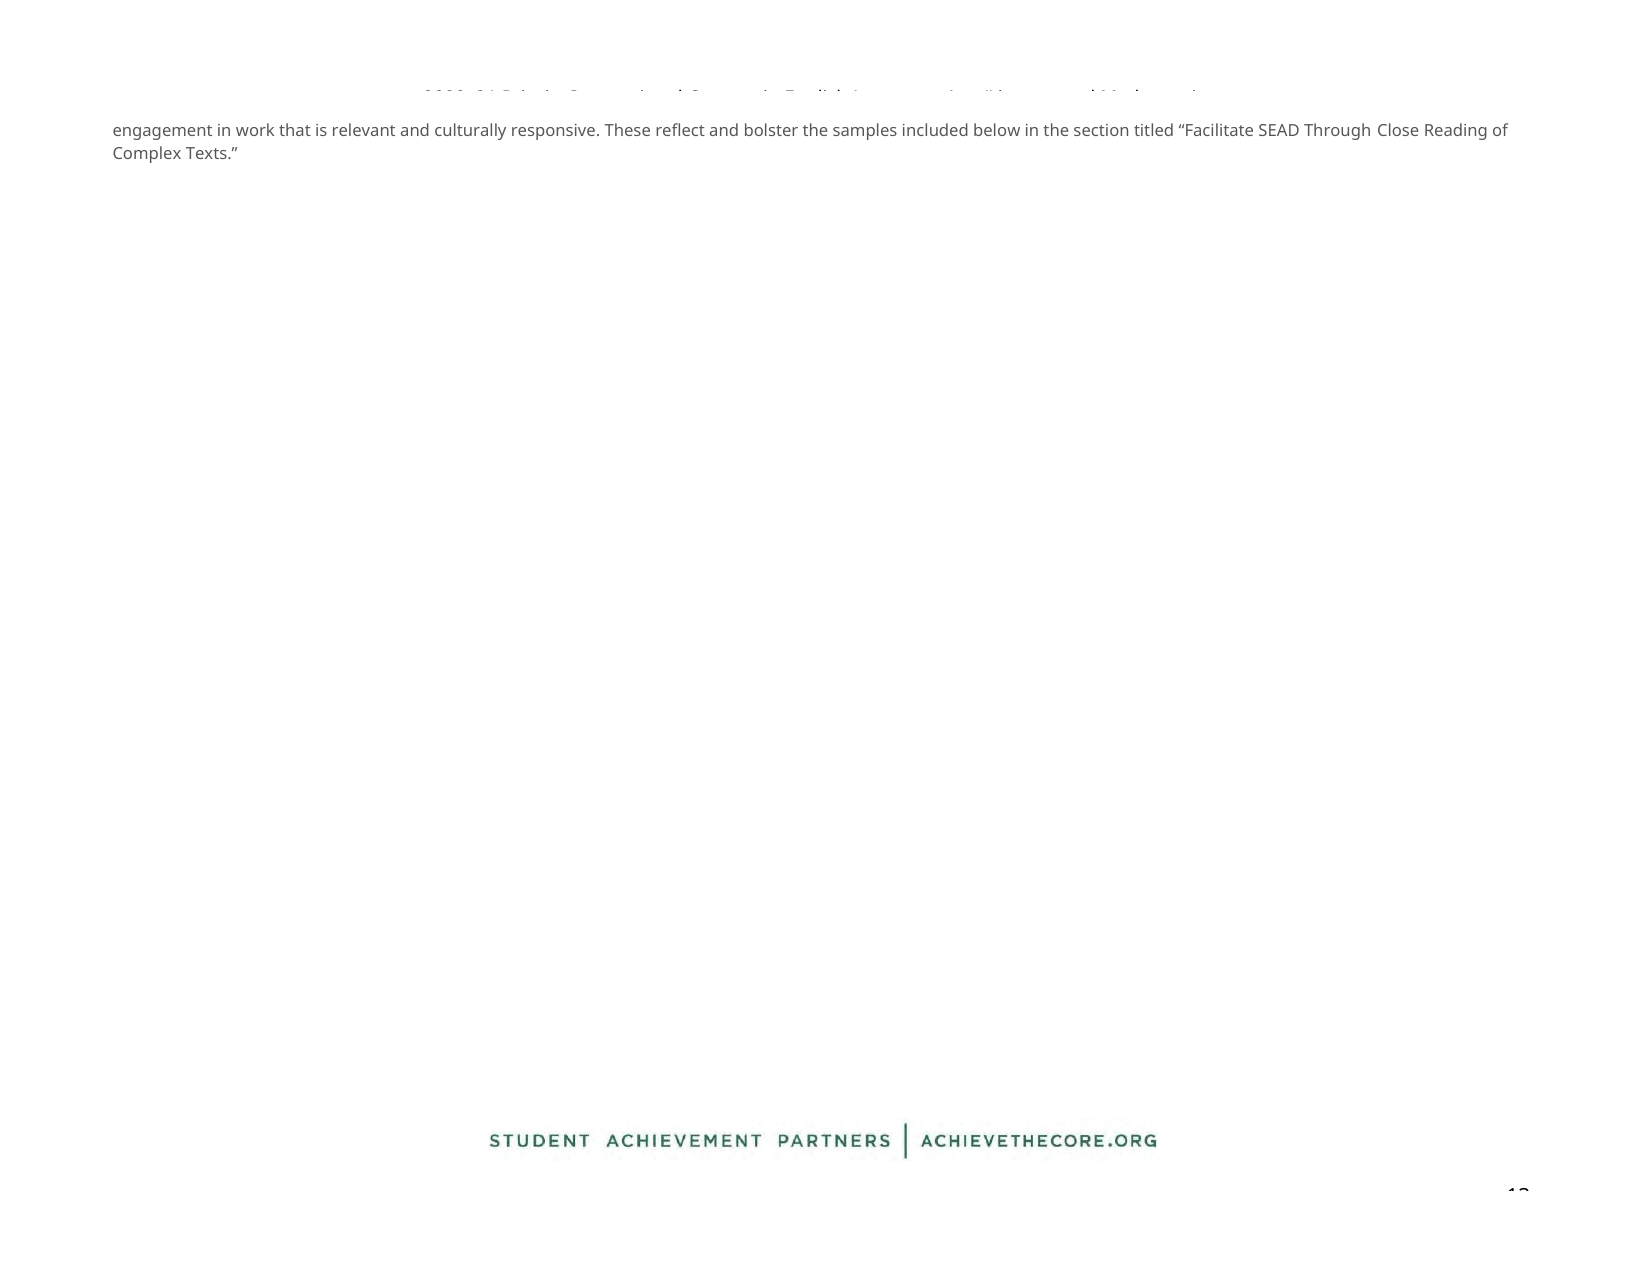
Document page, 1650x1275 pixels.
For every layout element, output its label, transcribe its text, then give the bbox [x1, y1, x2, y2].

picture [488, 1118, 1160, 1161]
